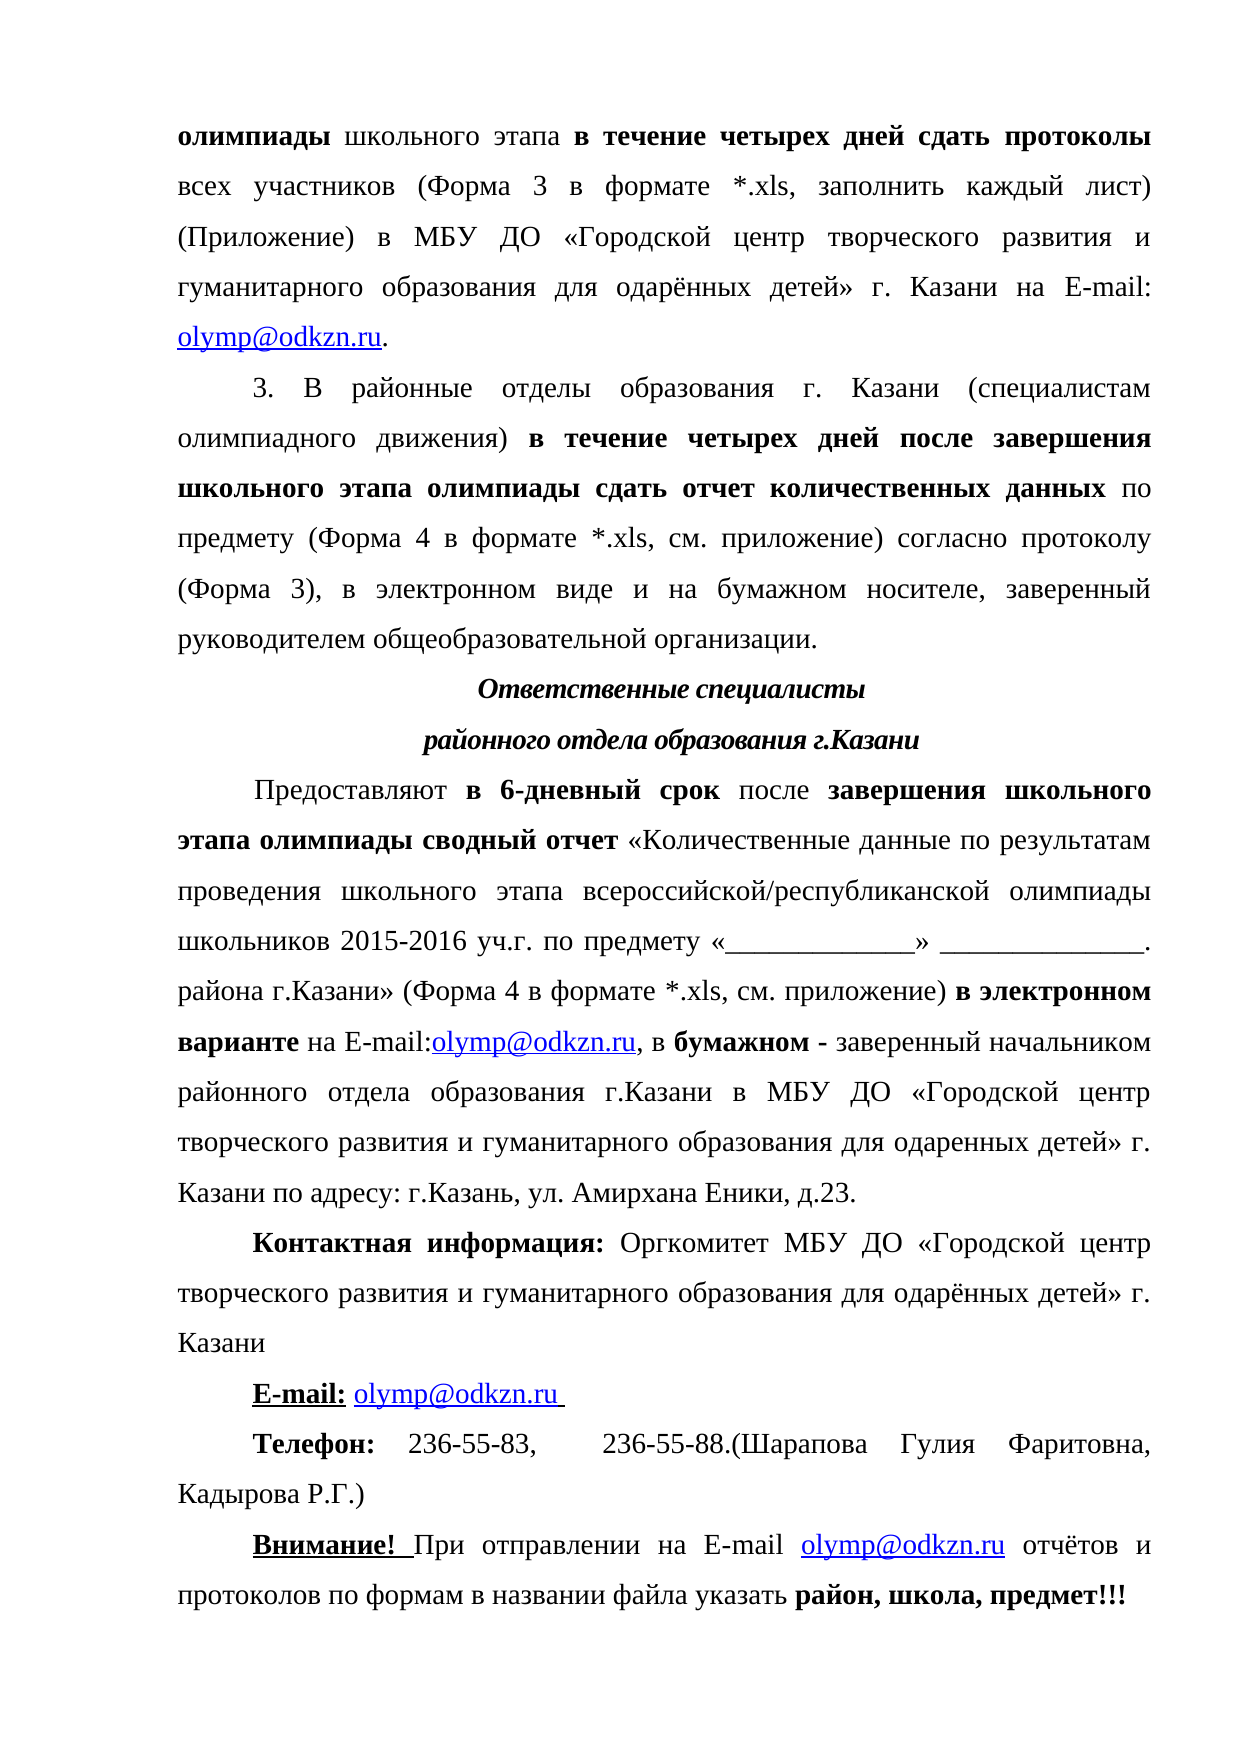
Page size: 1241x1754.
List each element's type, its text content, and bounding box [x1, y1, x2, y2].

text 3. В районные отделы образования г. Казани (специалистам олимпиадного движения) в течение четырех дней после завершения школьного этапа олимпиады сдать отчет количественных данных по предмету (Форма 4 в формате *.хls, см. приложение) согласно протоколу (Форма 3), в электронном виде и на бумажном носителе, заверенный руководителем общеобразовательной организации. [177, 370, 1152, 655]
text Контактная информация: Оргкомитет МБУ ДО «Городской центр творческого развития и гуманитарного образования для одарённых детей» г. Казани [177, 1225, 1152, 1359]
text Предоставляют в 6-дневный срок после завершения школьного этапа олимпиады сводный отчет «Количественные данные по результатам проведения школьного этапа всероссийской/республиканской олимпиады школьников 2015-2016 уч.г. по предмету «_____________» ______________. района г.Казани» (Форма 4 в формате *.хls, см. приложение) в электронном варианте на E-mail:olymp@odkzn.ru, в бумажном - заверенный начальником районного отдела образования г.Казани в МБУ ДО «Городской центр творческого развития и гуманитарного образования для одаренных детей» г. Казани по адресу: г.Казань, ул. Амирхана Еники, д.23. [177, 772, 1152, 1208]
text Телефон: 236-55-83, 236-55-88.(Шарапова Гулия Фаритовна, Кадырова Р.Г.) [177, 1426, 1152, 1510]
text Ответственные специалисты [192, 672, 1152, 705]
text Внимание! При отправлении на Е-mail olymp@odkzn.ru отчётов и протоколов по формам в названии файла указать район, школа, предмет!!! [177, 1527, 1152, 1611]
text районного отдела образования г.Казани [192, 722, 1152, 755]
text E-mail: olymp@odkzn.ru [177, 1376, 1152, 1409]
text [177, 118, 1152, 353]
